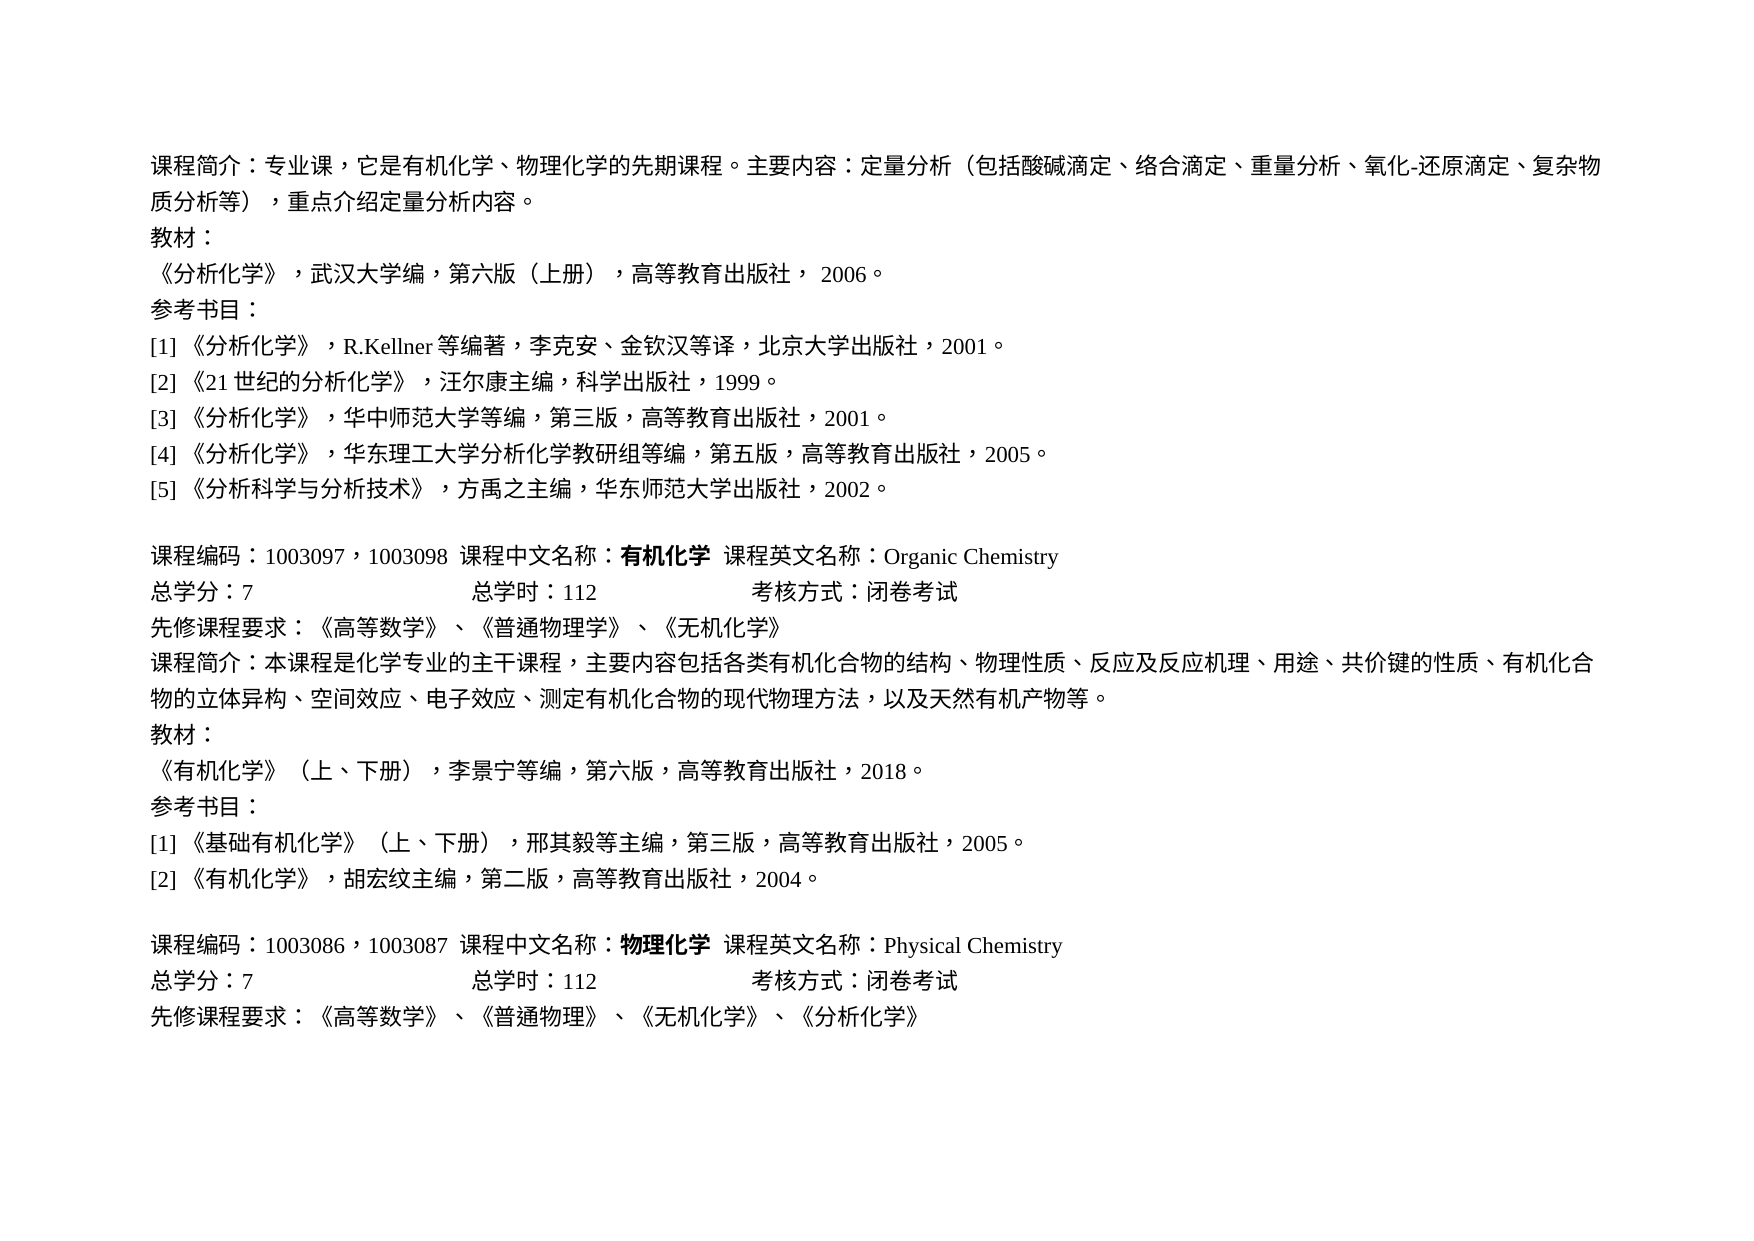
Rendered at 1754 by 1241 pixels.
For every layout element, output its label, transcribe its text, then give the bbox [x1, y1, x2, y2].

text 总学分：7 总学时：112 考核方式：闭卷考试 [150, 965, 1604, 996]
text 课程编码：1003086，1003087 课程中文名称：物理化学 课程英文名称：Physical Chemistry [150, 929, 1604, 960]
text 课程简介：本课程是化学专业的主干课程，主要内容包括各类有机化合物的结构、物理性质、反应及反应机理、用途、共价键的性质、有机化合物的立体异构、空间效应、电子效应、测定有机化合物的现代物理方法，以及天然有机产物等。 [150, 647, 1604, 714]
text 《分析化学》，武汉大学编，第六版（上册），高等教育出版社， 2006。 [150, 258, 1604, 289]
text [1] 《分析化学》，R.Kellner等编著，李克安、金钦汉等译，北京大学出版社，2001。 [150, 330, 1604, 361]
text 参考书目： [150, 294, 1604, 325]
text [4] 《分析化学》，华东理工大学分析化学教研组等编，第五版，高等教育出版社，2005。 [150, 437, 1604, 469]
text [5] 《分析科学与分析技术》，方禹之主编，华东师范大学出版社，2002。 [150, 473, 1604, 505]
text 参考书目： [150, 791, 1604, 822]
text 课程编码：1003097，1003098 课程中文名称：有机化学 课程英文名称：Organic Chemistry [150, 539, 1604, 571]
text 教材： [150, 222, 1604, 253]
text [2] 《有机化学》，胡宏纹主编，第二版，高等教育出版社，2004。 [150, 863, 1604, 894]
text 先修课程要求：《高等数学》、《普通物理学》、《无机化学》 [150, 611, 1604, 643]
text [2] 《21世纪的分析化学》，汪尔康主编，科学出版社，1999。 [150, 366, 1604, 397]
text 先修课程要求：《高等数学》、《普通物理》、《无机化学》、《分析化学》 [150, 1001, 1604, 1032]
text 课程简介：专业课，它是有机化学、物理化学的先期课程。主要内容：定量分析（包括酸碱滴定、络合滴定、重量分析、氧化-还原滴定、复杂物质分析等），重点介绍定量分析内容。 [150, 150, 1604, 217]
text [3] 《分析化学》，华中师范大学等编，第三版，高等教育出版社，2001。 [150, 402, 1604, 433]
text 总学分：7 总学时：112 考核方式：闭卷考试 [150, 576, 1604, 607]
text 《有机化学》（上、下册），李景宁等编，第六版，高等教育出版社，2018。 [150, 755, 1604, 786]
text 教材： [150, 719, 1604, 751]
text [1] 《基础有机化学》（上、下册），邢其毅等主编，第三版，高等教育出版社，2005。 [150, 827, 1604, 858]
